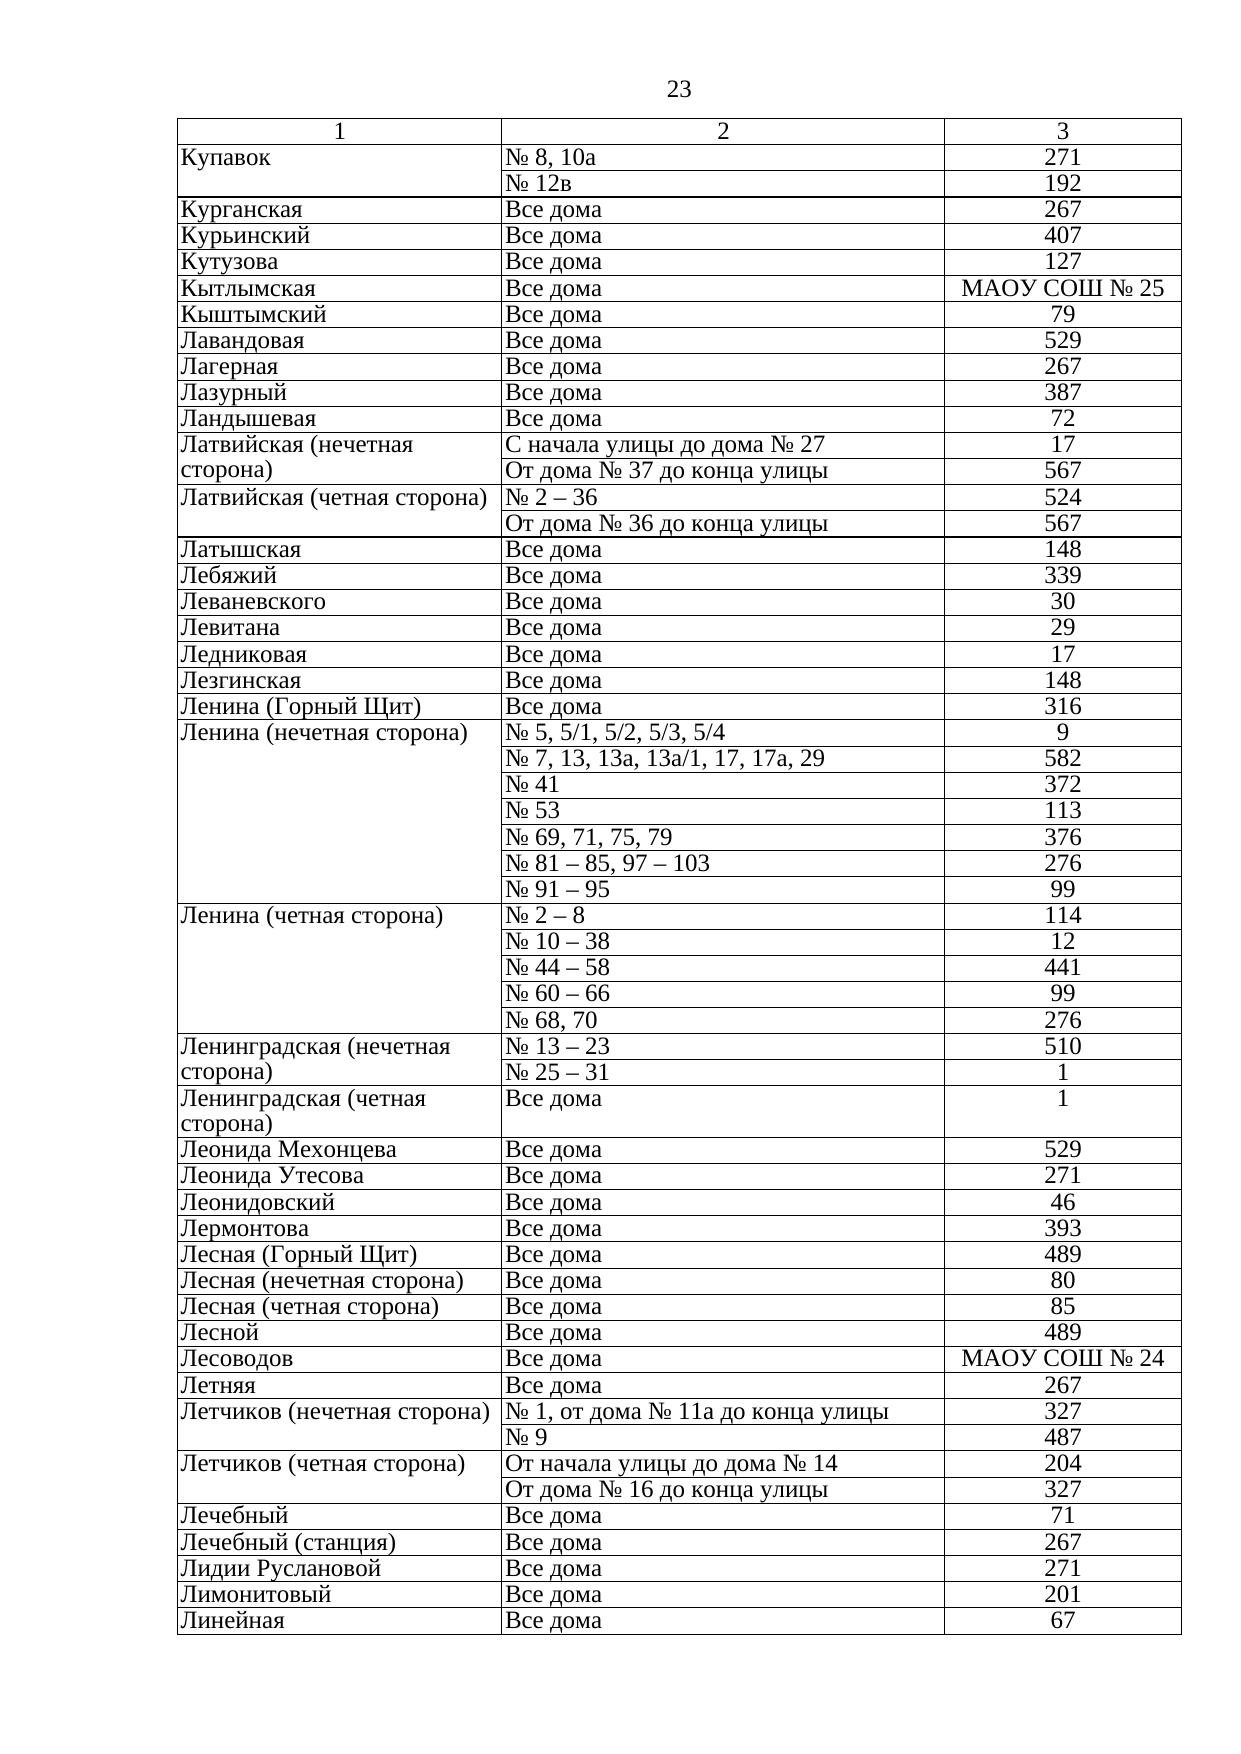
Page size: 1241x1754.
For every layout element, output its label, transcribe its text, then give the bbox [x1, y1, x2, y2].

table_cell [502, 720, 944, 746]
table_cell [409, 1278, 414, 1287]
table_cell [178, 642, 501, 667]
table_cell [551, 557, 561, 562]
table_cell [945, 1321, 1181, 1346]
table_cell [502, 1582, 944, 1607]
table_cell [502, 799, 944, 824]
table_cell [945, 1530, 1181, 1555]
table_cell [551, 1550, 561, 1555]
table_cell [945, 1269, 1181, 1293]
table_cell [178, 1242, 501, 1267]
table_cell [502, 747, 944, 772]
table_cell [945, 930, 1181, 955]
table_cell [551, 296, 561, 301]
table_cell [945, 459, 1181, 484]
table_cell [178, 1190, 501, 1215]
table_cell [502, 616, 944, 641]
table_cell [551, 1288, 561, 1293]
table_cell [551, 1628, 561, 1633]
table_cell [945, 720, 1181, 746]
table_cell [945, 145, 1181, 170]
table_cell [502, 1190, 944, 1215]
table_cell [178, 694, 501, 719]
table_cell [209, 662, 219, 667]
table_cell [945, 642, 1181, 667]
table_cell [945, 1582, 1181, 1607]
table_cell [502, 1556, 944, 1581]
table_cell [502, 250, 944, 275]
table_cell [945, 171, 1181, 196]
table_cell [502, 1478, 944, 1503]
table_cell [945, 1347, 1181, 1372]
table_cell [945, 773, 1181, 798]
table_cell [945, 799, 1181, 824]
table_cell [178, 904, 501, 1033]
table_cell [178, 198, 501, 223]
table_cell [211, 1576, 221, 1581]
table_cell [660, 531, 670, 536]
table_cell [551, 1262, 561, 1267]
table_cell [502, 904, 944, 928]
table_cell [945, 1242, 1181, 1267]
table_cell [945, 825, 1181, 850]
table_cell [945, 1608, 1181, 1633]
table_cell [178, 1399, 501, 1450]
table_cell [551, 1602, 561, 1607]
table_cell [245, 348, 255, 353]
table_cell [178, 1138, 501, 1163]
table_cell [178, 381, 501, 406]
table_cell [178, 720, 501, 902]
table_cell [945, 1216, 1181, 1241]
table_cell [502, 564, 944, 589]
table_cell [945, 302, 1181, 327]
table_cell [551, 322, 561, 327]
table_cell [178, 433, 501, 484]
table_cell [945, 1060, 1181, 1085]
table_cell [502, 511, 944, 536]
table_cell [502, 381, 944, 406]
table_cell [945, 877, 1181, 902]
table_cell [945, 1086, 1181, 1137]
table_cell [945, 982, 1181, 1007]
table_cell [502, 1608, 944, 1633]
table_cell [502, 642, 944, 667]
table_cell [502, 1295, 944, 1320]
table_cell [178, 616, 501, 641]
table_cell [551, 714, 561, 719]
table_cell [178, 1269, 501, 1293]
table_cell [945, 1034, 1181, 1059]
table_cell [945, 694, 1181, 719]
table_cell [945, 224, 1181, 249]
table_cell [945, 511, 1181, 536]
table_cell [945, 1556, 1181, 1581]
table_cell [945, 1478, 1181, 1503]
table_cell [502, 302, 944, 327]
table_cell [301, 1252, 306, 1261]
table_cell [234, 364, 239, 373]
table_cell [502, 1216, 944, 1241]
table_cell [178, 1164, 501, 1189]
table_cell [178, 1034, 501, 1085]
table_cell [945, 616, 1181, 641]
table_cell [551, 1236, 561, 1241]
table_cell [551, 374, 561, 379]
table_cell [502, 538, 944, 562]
table_header 3 [945, 119, 1181, 144]
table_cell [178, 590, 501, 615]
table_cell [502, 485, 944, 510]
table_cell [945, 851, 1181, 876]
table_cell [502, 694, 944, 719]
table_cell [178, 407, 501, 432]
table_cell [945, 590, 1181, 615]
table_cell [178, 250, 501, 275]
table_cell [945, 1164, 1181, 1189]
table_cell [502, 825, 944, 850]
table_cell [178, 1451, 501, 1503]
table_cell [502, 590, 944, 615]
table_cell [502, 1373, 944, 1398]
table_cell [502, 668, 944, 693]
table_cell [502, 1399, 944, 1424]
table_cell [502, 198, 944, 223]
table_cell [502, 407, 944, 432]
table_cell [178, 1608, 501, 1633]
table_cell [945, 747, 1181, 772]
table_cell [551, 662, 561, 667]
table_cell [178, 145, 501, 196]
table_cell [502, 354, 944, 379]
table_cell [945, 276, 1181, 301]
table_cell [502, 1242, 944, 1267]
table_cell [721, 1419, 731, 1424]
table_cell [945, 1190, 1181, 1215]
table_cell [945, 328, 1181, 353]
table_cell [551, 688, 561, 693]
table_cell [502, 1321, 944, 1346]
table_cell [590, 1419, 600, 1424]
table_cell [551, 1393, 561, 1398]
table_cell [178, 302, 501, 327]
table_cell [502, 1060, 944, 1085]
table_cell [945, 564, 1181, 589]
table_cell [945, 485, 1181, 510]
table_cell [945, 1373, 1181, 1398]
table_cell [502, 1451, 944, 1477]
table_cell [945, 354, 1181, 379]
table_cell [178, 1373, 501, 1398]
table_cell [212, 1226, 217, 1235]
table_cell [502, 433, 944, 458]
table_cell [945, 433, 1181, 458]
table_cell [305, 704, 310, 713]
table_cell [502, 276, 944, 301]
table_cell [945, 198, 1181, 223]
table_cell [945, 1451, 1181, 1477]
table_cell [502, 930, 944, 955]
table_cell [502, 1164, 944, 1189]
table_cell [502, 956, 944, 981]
table_header 1 [178, 119, 501, 144]
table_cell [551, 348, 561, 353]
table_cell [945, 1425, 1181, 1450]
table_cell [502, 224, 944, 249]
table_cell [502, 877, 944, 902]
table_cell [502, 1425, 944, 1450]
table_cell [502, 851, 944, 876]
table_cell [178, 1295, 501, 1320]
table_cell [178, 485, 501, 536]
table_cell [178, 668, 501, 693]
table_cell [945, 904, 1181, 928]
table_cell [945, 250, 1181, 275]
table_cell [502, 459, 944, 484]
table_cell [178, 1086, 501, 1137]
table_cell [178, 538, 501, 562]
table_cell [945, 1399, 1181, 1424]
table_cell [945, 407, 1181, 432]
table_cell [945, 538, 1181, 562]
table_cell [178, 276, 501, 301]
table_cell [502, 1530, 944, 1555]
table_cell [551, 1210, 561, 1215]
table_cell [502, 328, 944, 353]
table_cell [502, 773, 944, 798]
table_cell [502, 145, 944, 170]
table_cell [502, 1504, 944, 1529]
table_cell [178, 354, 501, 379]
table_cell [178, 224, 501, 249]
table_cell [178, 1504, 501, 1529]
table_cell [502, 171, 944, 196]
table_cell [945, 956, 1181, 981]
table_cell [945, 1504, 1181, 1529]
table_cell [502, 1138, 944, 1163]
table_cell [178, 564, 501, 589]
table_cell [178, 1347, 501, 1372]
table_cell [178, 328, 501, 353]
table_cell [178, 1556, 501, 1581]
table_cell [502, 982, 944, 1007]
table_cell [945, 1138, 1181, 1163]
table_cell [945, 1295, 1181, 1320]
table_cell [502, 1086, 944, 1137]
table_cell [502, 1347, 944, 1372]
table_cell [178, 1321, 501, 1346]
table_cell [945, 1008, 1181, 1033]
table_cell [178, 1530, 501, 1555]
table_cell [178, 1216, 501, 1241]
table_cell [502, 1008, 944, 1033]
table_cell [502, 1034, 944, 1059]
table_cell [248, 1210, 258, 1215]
table_header 2 [502, 119, 944, 144]
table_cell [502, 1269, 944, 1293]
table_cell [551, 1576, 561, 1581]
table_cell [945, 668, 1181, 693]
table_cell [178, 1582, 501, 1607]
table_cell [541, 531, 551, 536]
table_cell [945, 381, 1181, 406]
